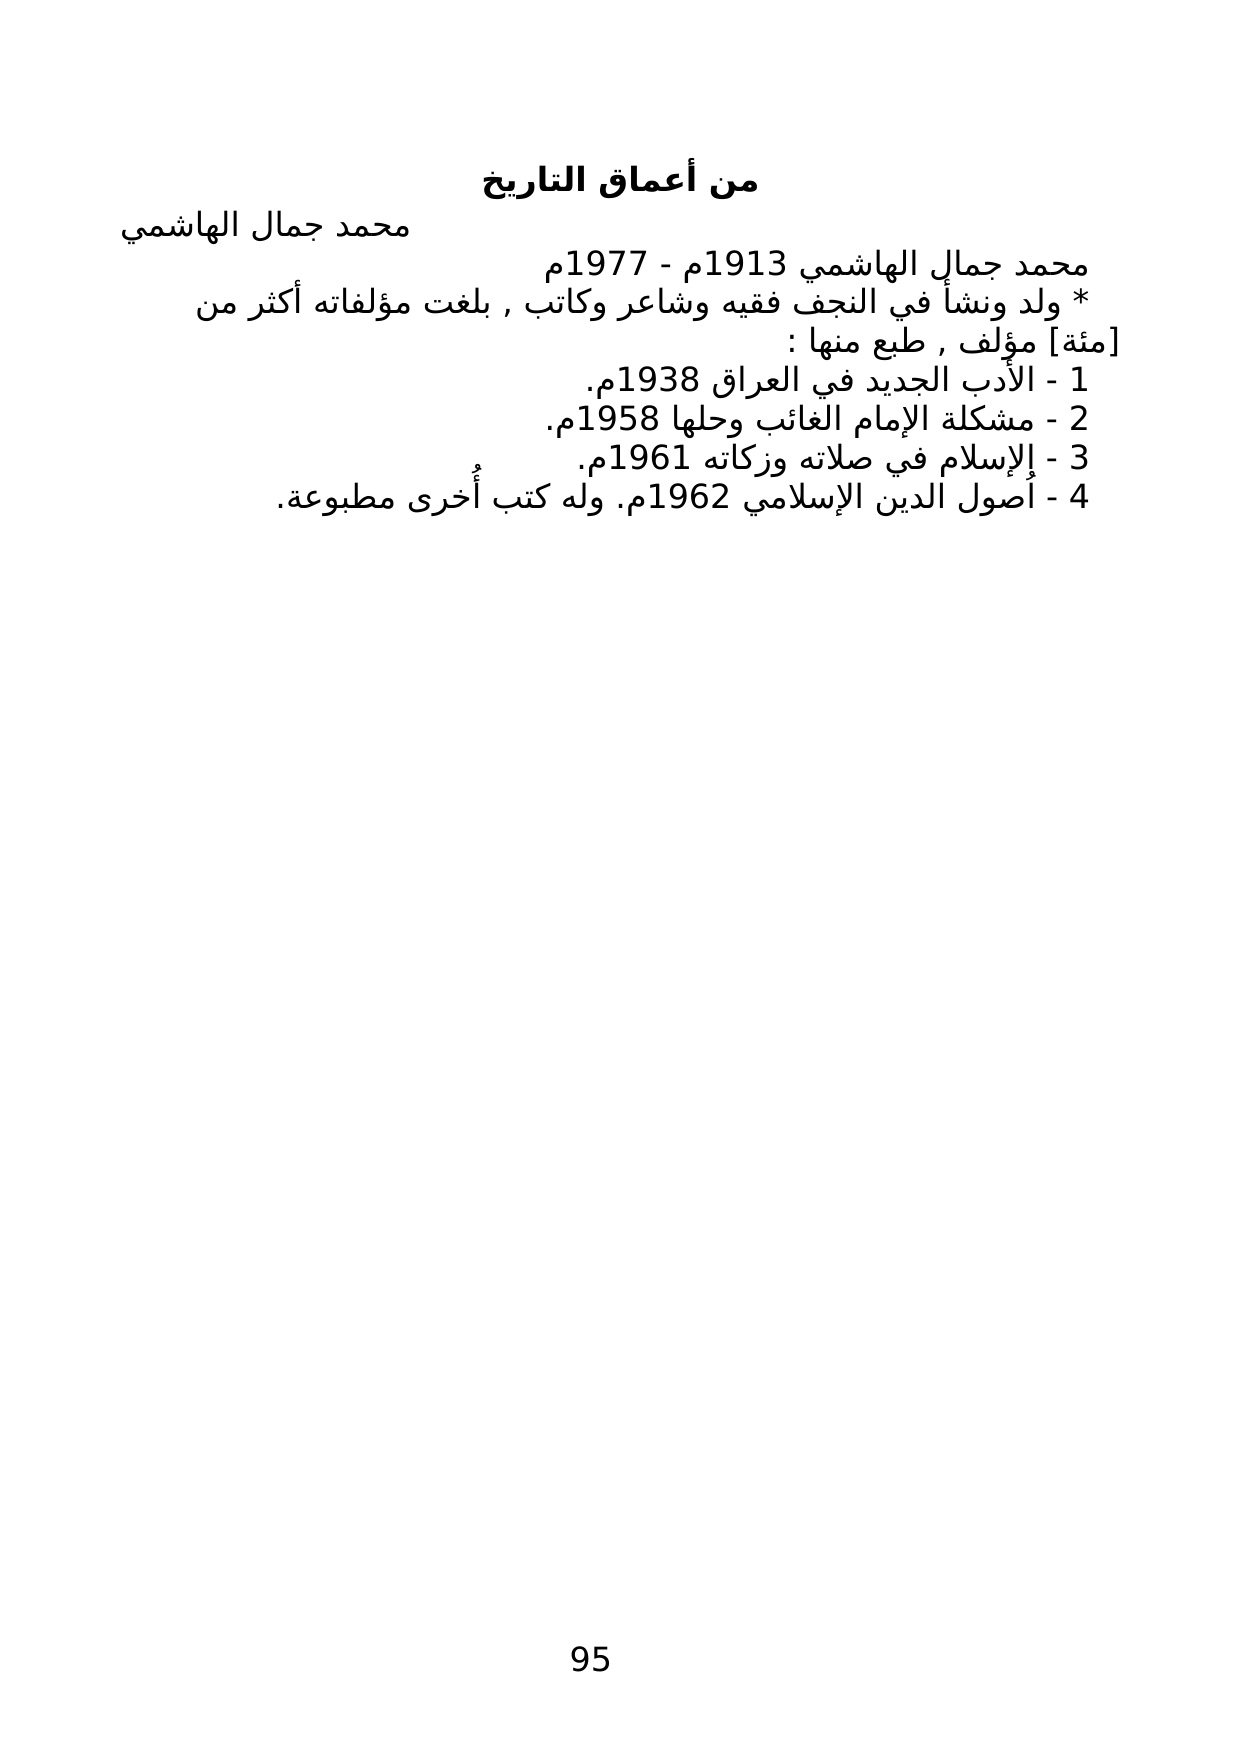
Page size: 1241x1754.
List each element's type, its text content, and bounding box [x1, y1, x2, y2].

text 2 - مشكلة الإمام الغائب وحلها 1958م. [120, 399, 1120, 438]
text 3 - الإسلام في صلاته وزكاته 1961م. [120, 438, 1120, 477]
text 1 - الأدب الجديد في العراق 1938م. [120, 361, 1120, 399]
text محمد جمال الهاشمي [120, 205, 1120, 244]
text محمد جمال الهاشمي 1913م - 1977م [120, 244, 1120, 283]
text من أعماق التاريخ [120, 160, 1120, 199]
text * ولد ونشأ في النجف فقيه وشاعر وكاتب , بلغت مؤلفاته أكثر من [مئة] مؤلف , طبع منها : [120, 283, 1120, 361]
text 4 - اُصول الدين الإسلامي 1962م. وله كتب أُخرى مطبوعة. [120, 477, 1120, 516]
